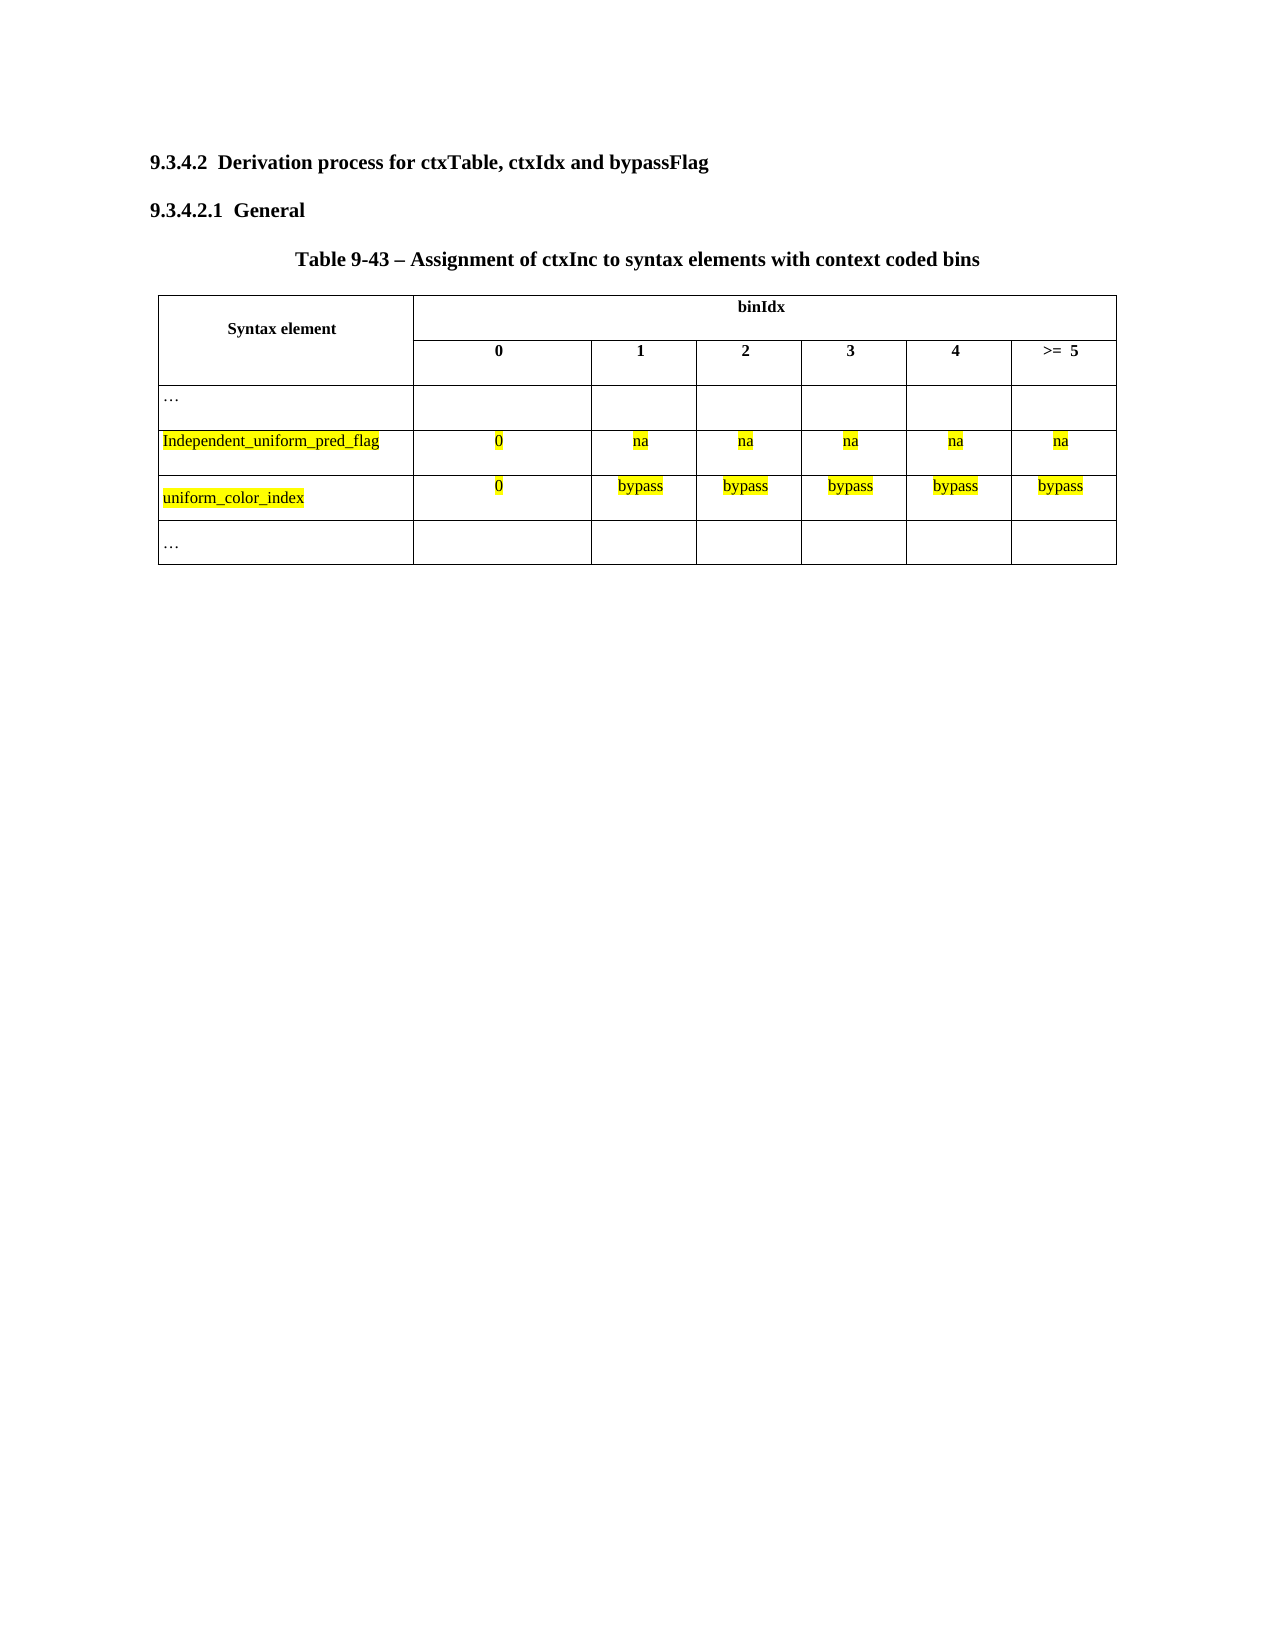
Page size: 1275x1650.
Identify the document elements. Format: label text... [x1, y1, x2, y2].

table_cell 0 [414, 476, 591, 520]
table_cell … [159, 521, 413, 564]
table_cell na [802, 431, 906, 475]
table_cell bypass [1012, 476, 1116, 520]
table_cell 0 [414, 341, 591, 385]
table_cell uniform_color_index [159, 476, 413, 520]
table_cell [697, 521, 801, 564]
table_cell [592, 521, 696, 564]
table_cell [907, 386, 1011, 430]
table_cell … [159, 386, 413, 430]
table_cell 2 [697, 341, 801, 385]
table_cell 4 [907, 341, 1011, 385]
table_cell bypass [592, 476, 696, 520]
table_cell [802, 386, 906, 430]
table_cell na [907, 431, 1011, 475]
text 9.3.4.2.1 General [150, 198, 1125, 222]
table_cell na [697, 431, 801, 475]
table_cell [1012, 386, 1116, 430]
table_cell bypass [907, 476, 1011, 520]
table_cell >= 5 [1012, 341, 1116, 385]
table_cell [414, 521, 591, 564]
table_cell na [1012, 431, 1116, 475]
table_cell [802, 521, 906, 564]
table_header binIdx [414, 296, 1116, 340]
table_cell 3 [802, 341, 906, 385]
table_cell [697, 386, 801, 430]
table_cell [1012, 521, 1116, 564]
table_cell na [592, 431, 696, 475]
table_cell [592, 386, 696, 430]
table_cell [907, 521, 1011, 564]
table_cell 0 [414, 431, 591, 475]
table_header Syntax element [159, 296, 413, 385]
table_cell 1 [592, 341, 696, 385]
table_cell bypass [802, 476, 906, 520]
table_cell [414, 386, 591, 430]
text 9.3.4.2 Derivation process for ctxTable, ctxIdx and bypassFlag [150, 150, 1125, 174]
table_cell bypass [697, 476, 801, 520]
text Table 9-43 – Assignment of ctxInc to syntax elements with context coded bins [150, 247, 1125, 271]
table_cell Independent_uniform_pred_flag [159, 431, 413, 475]
